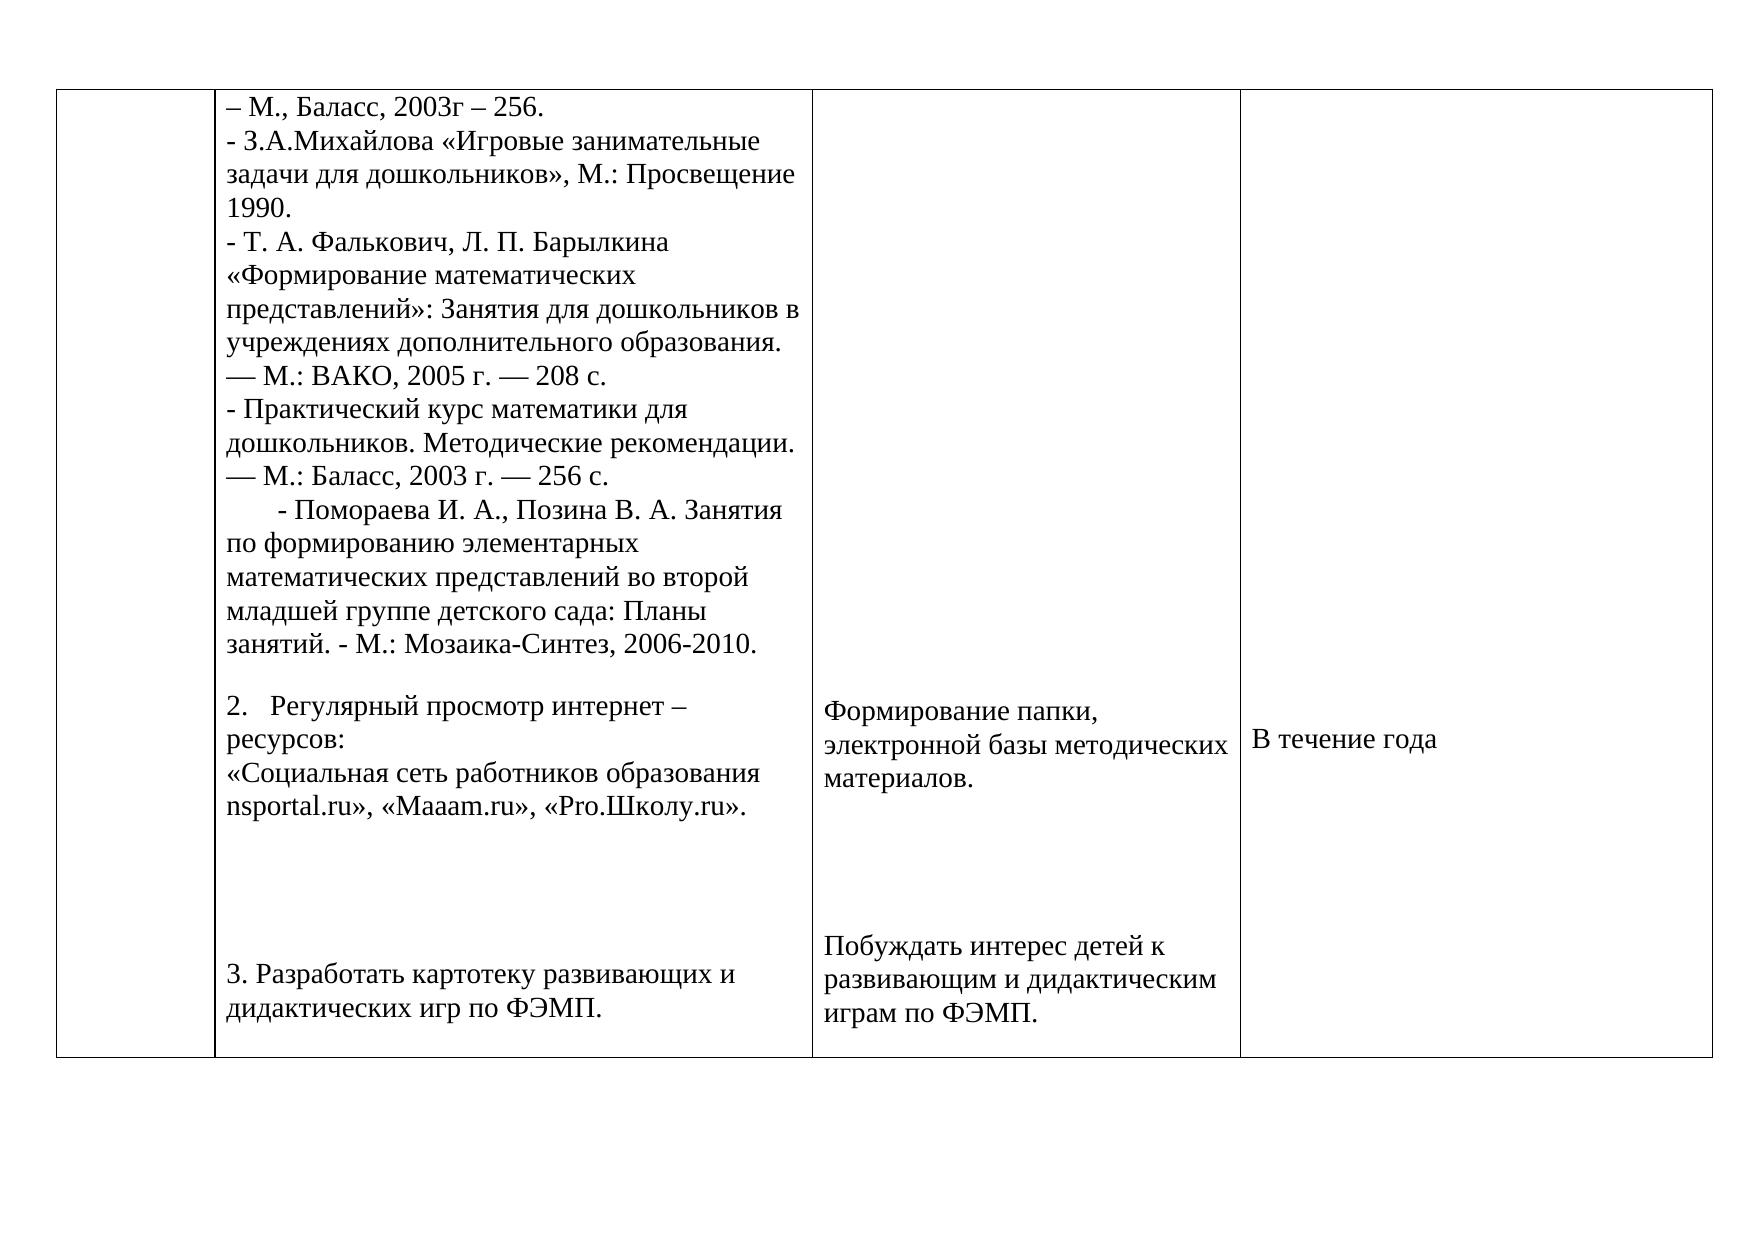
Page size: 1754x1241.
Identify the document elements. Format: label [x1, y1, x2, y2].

table_cell [216, 90, 812, 1057]
table_cell [57, 90, 214, 1057]
table_cell [1241, 90, 1712, 1057]
table_cell [813, 90, 1240, 1057]
